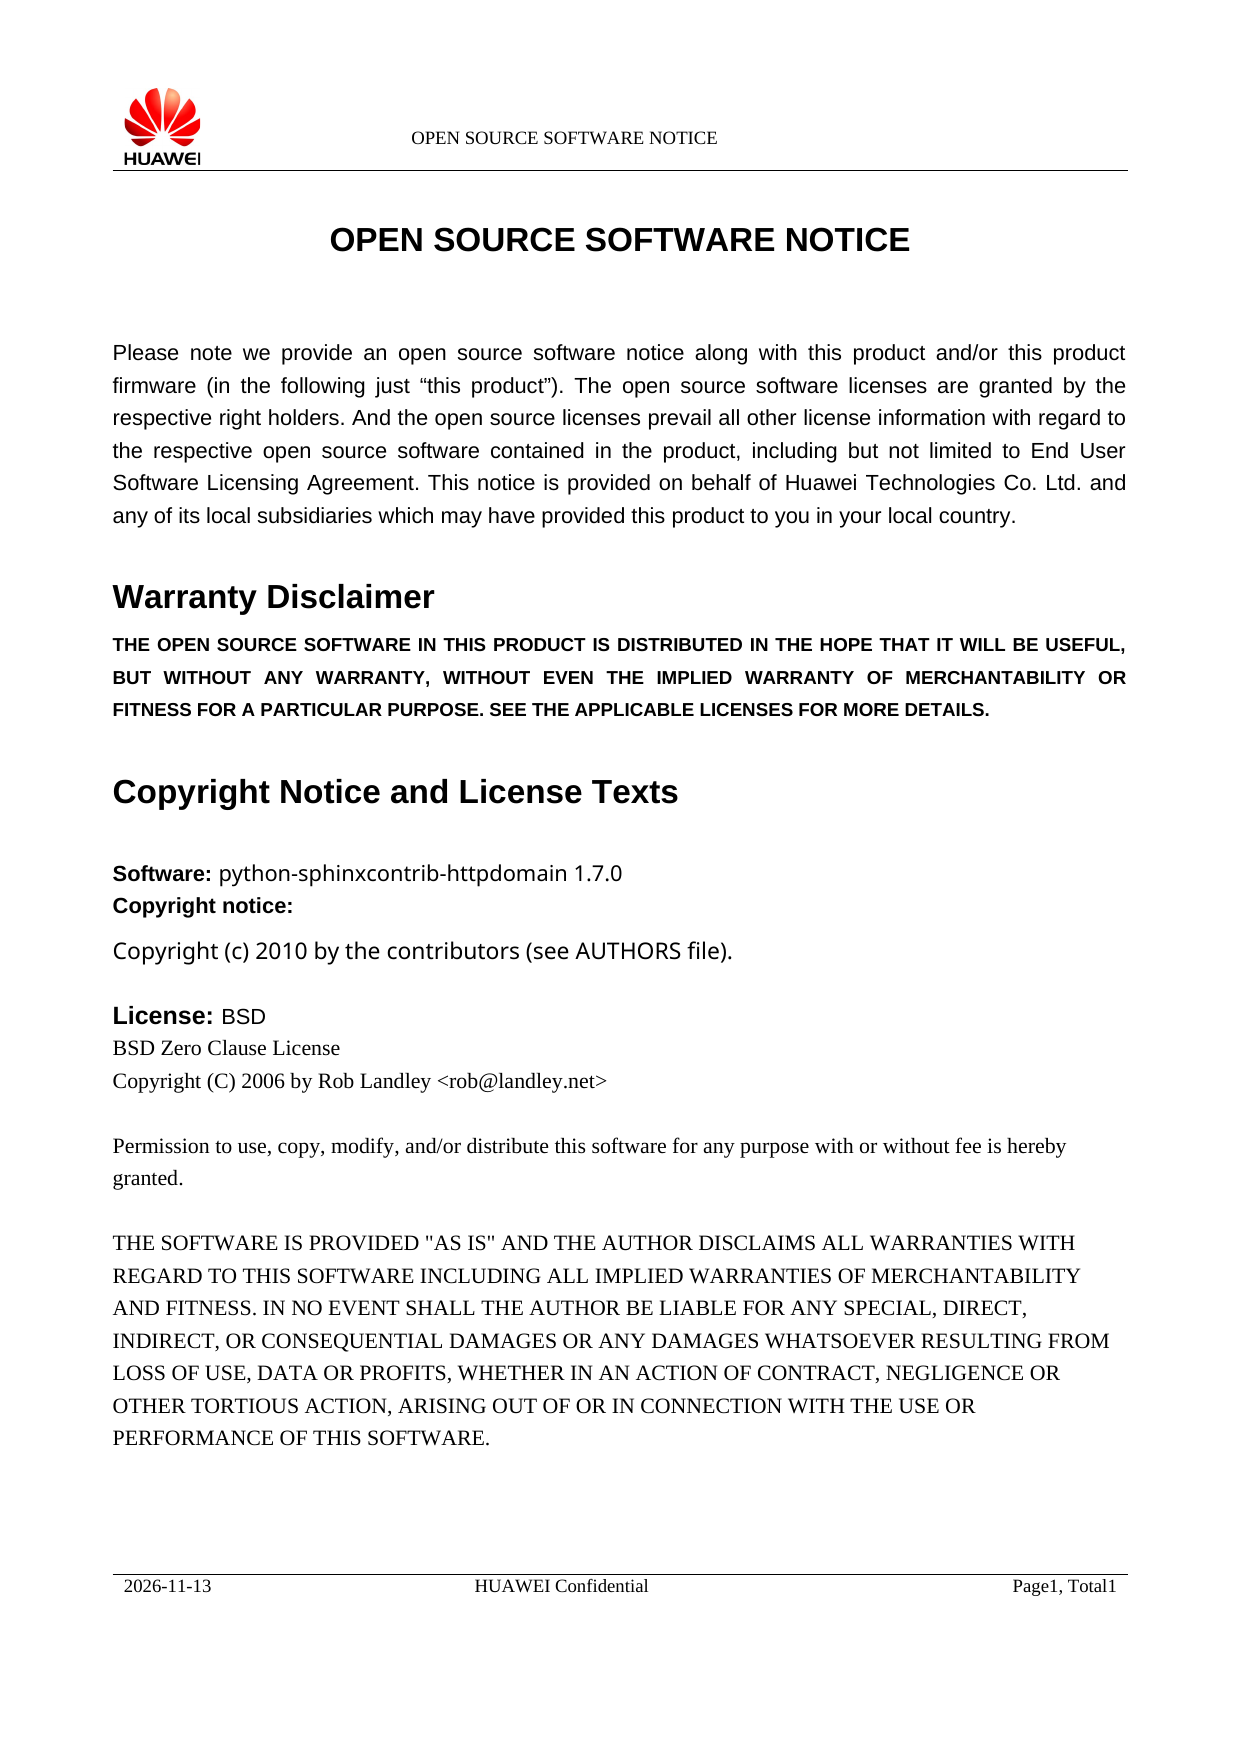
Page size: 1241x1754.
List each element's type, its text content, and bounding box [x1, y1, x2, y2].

text The open source software in this product is distributed in the hope that it will be useful, but WITHOUT ANY WARRANTY, without even the implied warranty of MERCHANTABILITY or FITNESS FOR A PARTICULAR PURPOSE. See the applicable licenses for more details. [112, 629, 1128, 726]
text Copyright Notice and License Texts [112, 759, 1128, 824]
picture [124, 88, 201, 165]
text OPEN SOURCE SOFTWARE NOTICE [112, 206, 1128, 271]
text Please note we provide an open source software notice along with this product and/or this product firmware (in the following just “this product”). The open source software licenses are granted by the respective right holders. And the open source licenses prevail all other license information with regard to the respective open source software contained in the product, including but not limited to End User Software Licensing Agreement. This notice is provided on behalf of Huawei Technologies Co. Ltd. and any of its local subsidiaries which may have provided this product to you in your local country. [112, 336, 1128, 531]
title Software: python-sphinxcontrib-httpdomain 1.7.0 [112, 856, 1128, 889]
text Copyright notice: [112, 889, 1128, 921]
text BSD Zero Clause License Copyright (C) 2006 by Rob Landley <rob@landley.net> Permission to use, copy, modify, and/or distribute this software for any purpose with or without fee is hereby granted. THE SOFTWARE IS PROVIDED "AS IS" AND THE AUTHOR DISCLAIMS ALL WARRANTIES WITH REGARD TO THIS SOFTWARE INCLUDING ALL IMPLIED WARRANTIES OF MERCHANTABILITY AND FITNESS. IN NO EVENT SHALL THE AUTHOR BE LIABLE FOR ANY SPECIAL, DIRECT, INDIRECT, OR CONSEQUENTIAL DAMAGES OR ANY DAMAGES WHATSOEVER RESULTING FROM LOSS OF USE, DATA OR PROFITS, WHETHER IN AN ACTION OF CONTRACT, NEGLIGENCE OR OTHER TORTIOUS ACTION, ARISING OUT OF OR IN CONNECTION WITH THE USE OR PERFORMANCE OF THIS SOFTWARE. [112, 1031, 1128, 1486]
text Warranty Disclaimer [112, 564, 1128, 629]
text Copyright (c) 2010 by the contributors (see AUTHORS file). [112, 934, 1128, 999]
text License: BSD [112, 999, 1128, 1031]
